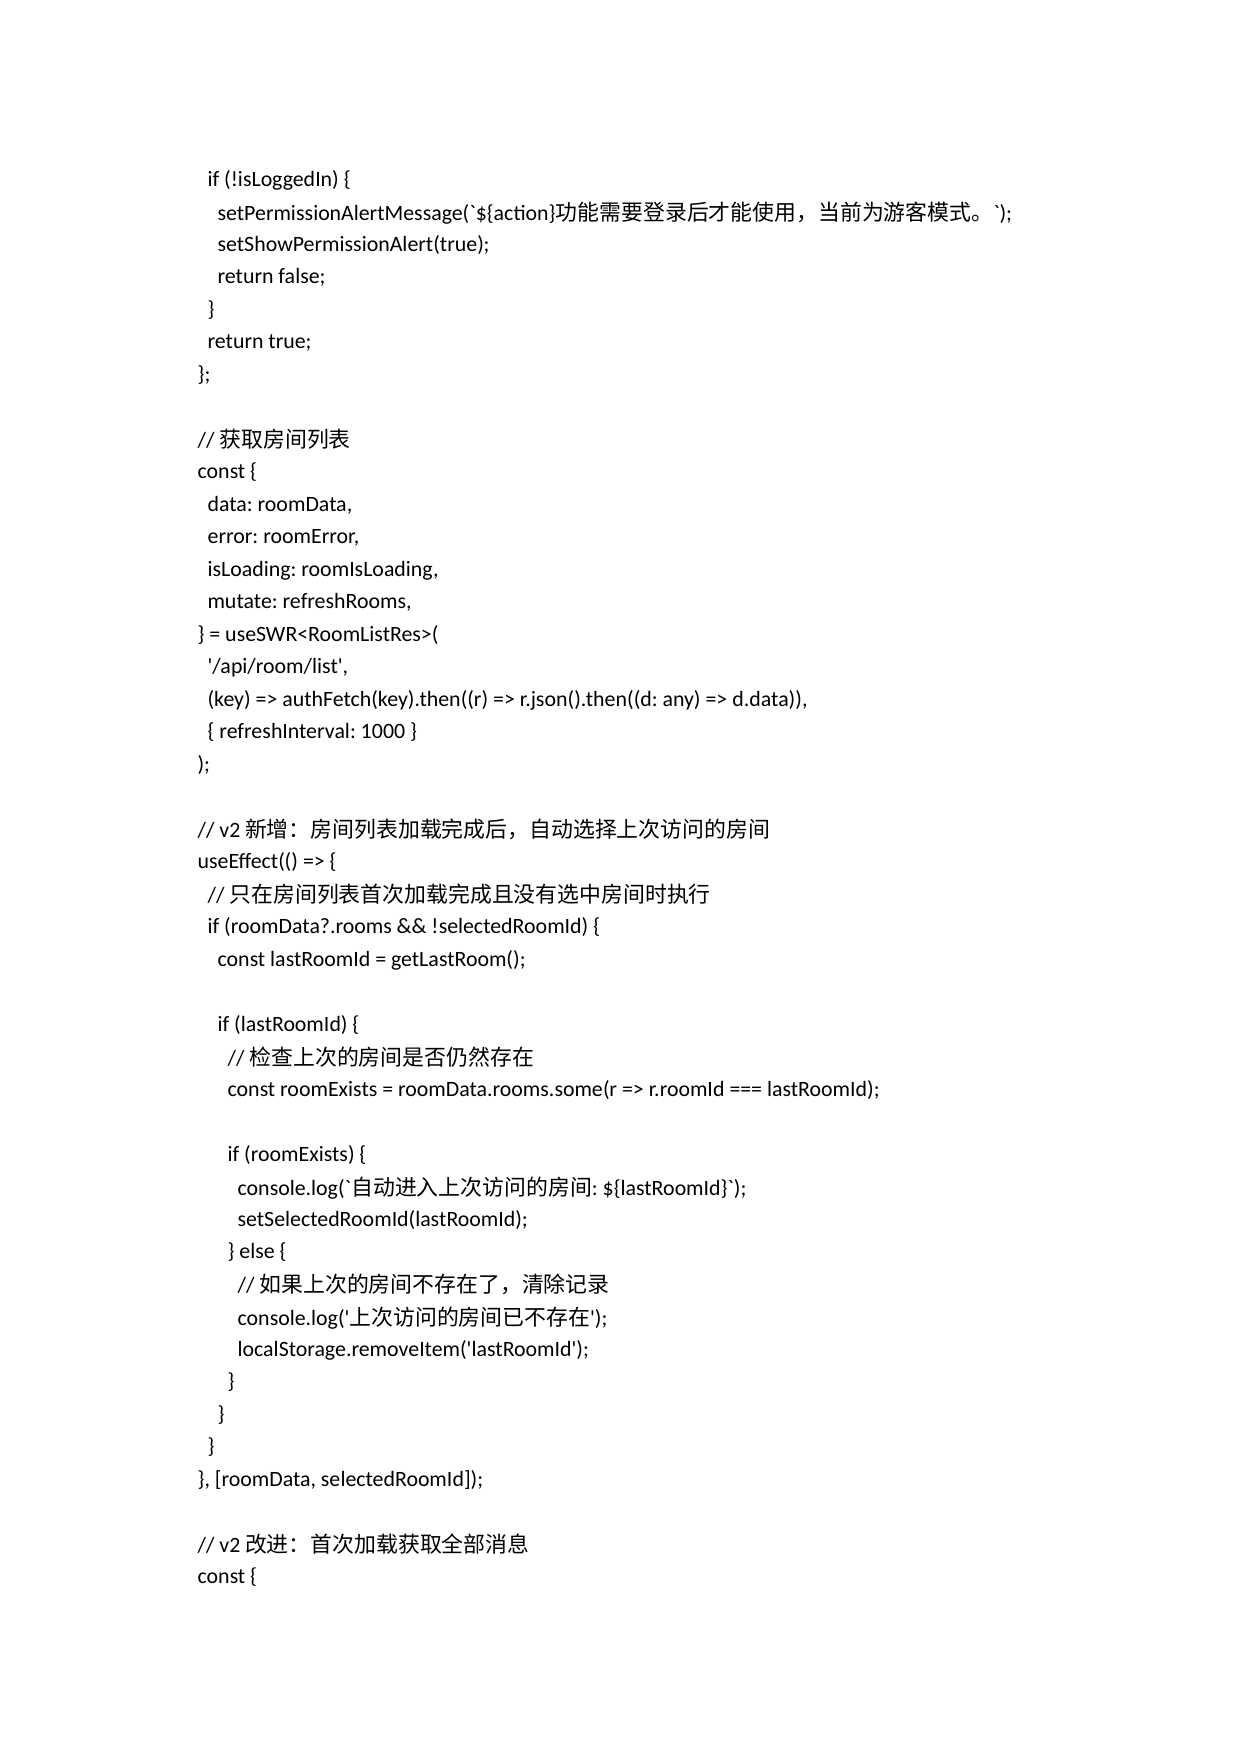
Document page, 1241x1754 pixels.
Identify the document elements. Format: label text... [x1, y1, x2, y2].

text return true; [187, 324, 1053, 357]
text setShowPermissionAlert(true); [187, 227, 1053, 259]
text // 获取房间列表 [187, 422, 1053, 454]
text console.log(`自动进入上次访问的房间: ${lastRoomId}`); [187, 1169, 1053, 1202]
text } = useSWR<RoomListRes>( [187, 617, 1053, 649]
text useEffect(() => { [187, 844, 1053, 877]
text return false; [187, 259, 1053, 292]
text mutate: refreshRooms, [187, 584, 1053, 617]
text } [187, 1429, 1053, 1462]
text '/api/room/list', [187, 649, 1053, 682]
text isLoading: roomIsLoading, [187, 552, 1053, 584]
text localStorage.removeItem('lastRoomId'); [187, 1332, 1053, 1364]
text // v2改进：首次加载获取全部消息 [187, 1527, 1053, 1559]
text setPermissionAlertMessage(`${action}功能需要登录后才能使用，当前为游客模式。`); [187, 194, 1053, 227]
text setSelectedRoomId(lastRoomId); [187, 1202, 1053, 1234]
text if (roomData?.rooms && !selectedRoomId) { [187, 909, 1053, 942]
text { refreshInterval: 1000 } [187, 714, 1053, 747]
text error: roomError, [187, 519, 1053, 552]
text } [187, 1364, 1053, 1397]
text if (lastRoomId) { [187, 1007, 1053, 1039]
text // v2新增：房间列表加载完成后，自动选择上次访问的房间 [187, 812, 1053, 844]
text // 检查上次的房间是否仍然存在 [187, 1039, 1053, 1072]
text }, [roomData, selectedRoomId]); [187, 1462, 1053, 1494]
text if (!isLoggedIn) { [187, 162, 1053, 194]
text } [187, 1397, 1053, 1429]
text console.log('上次访问的房间已不存在'); [187, 1299, 1053, 1332]
text const lastRoomId = getLastRoom(); [187, 942, 1053, 974]
text (key) => authFetch(key).then((r) => r.json().then((d: any) => d.data)), [187, 682, 1053, 714]
text const roomExists = roomData.rooms.some(r => r.roomId === lastRoomId); [187, 1072, 1053, 1104]
text } [187, 292, 1053, 324]
text const { [187, 454, 1053, 487]
text const { [187, 1559, 1053, 1592]
text } else { [187, 1234, 1053, 1267]
text if (roomExists) { [187, 1137, 1053, 1169]
text // 如果上次的房间不存在了，清除记录 [187, 1267, 1053, 1299]
text }; [187, 357, 1053, 389]
text ); [187, 747, 1053, 779]
text // 只在房间列表首次加载完成且没有选中房间时执行 [187, 877, 1053, 909]
text data: roomData, [187, 487, 1053, 519]
